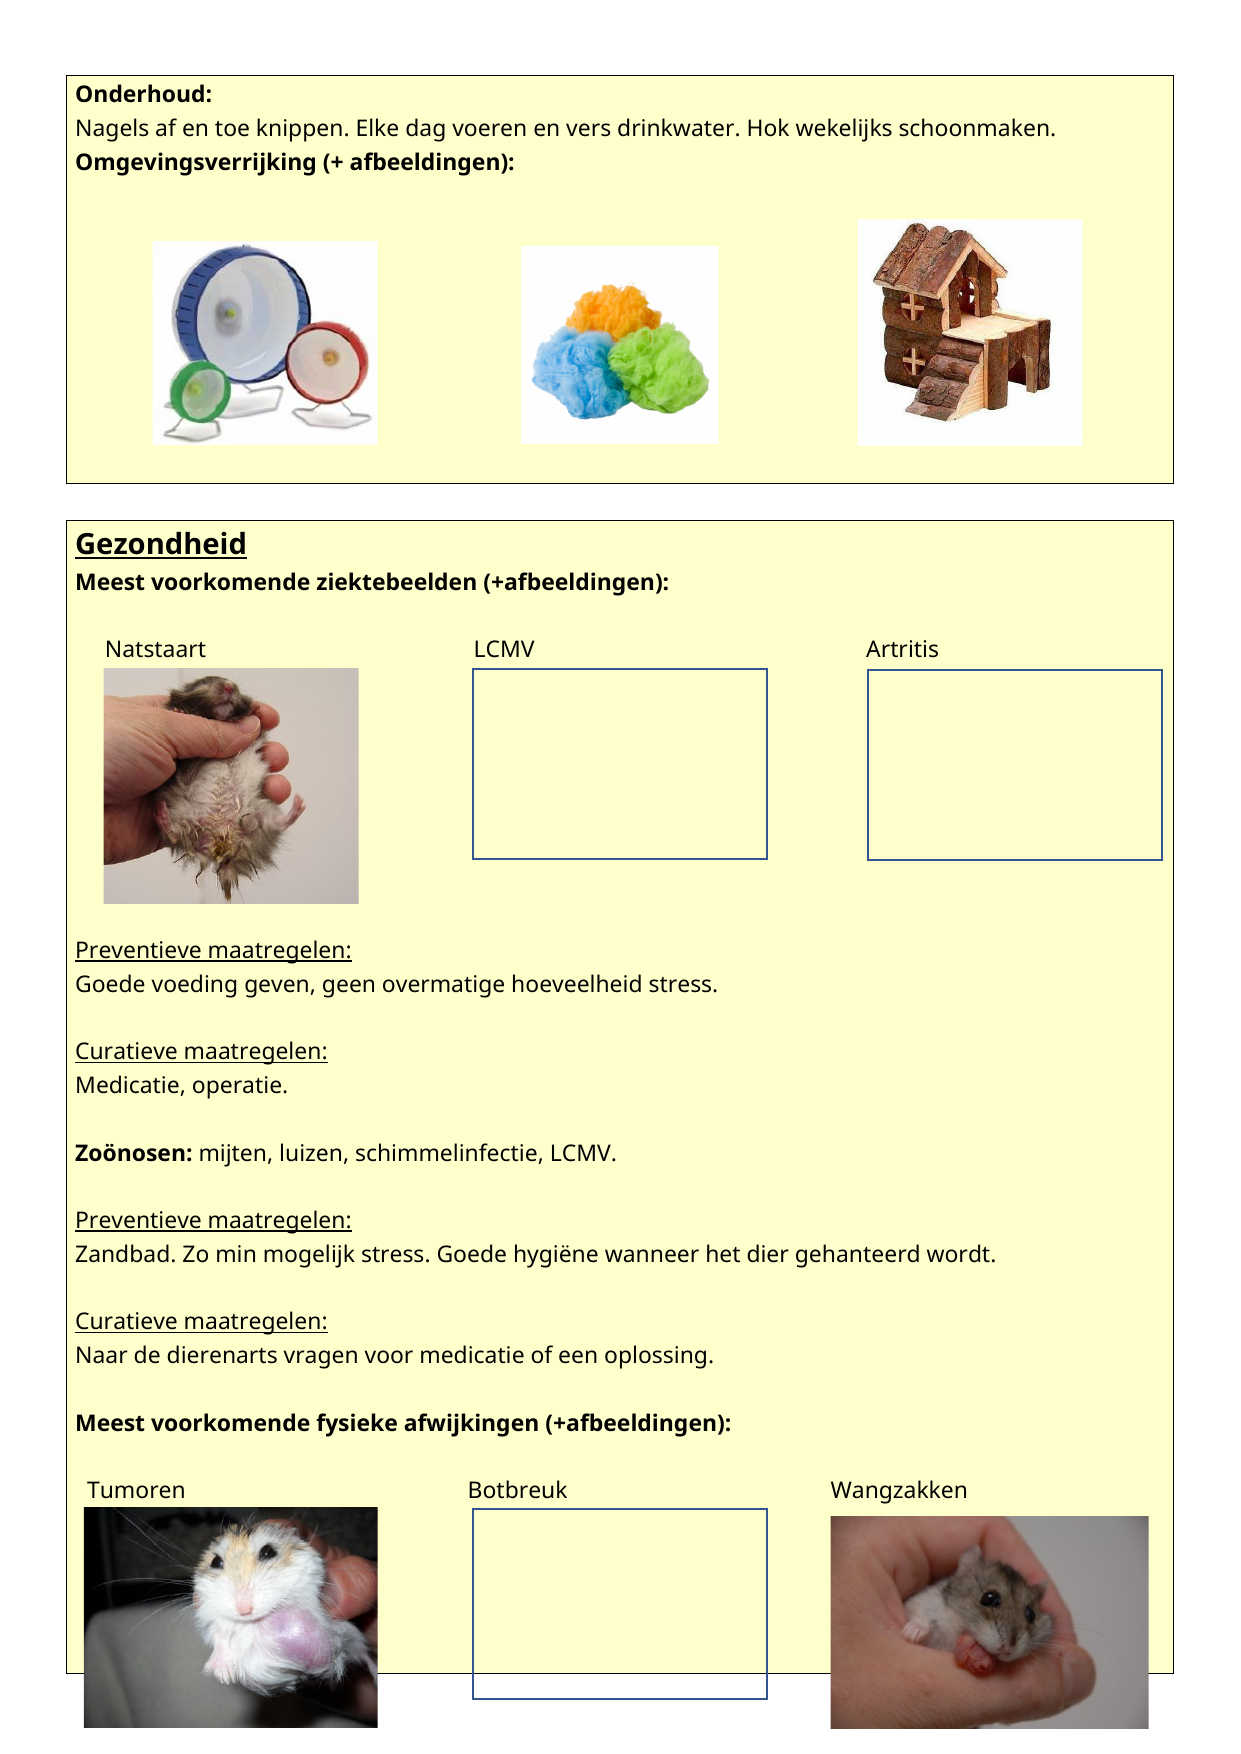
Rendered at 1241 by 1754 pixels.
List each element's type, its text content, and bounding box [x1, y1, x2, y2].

text Preventieve maatregelen: [67, 1201, 1173, 1234]
text Onderhoud: [67, 76, 1173, 109]
text Goede voeding geven, geen overmatige hoeveelheid stress. [67, 964, 1173, 998]
text Curatieve maatregelen: [67, 1302, 1173, 1336]
text Zandbad. Zo min mogelijk stress. Goede hygiëne wanneer het dier gehanteerd wordt. [67, 1234, 1173, 1268]
text Naar de dierenarts vragen voor medicatie of een oplossing. [67, 1336, 1173, 1369]
text Meest voorkomende ziektebeelden (+afbeeldingen): [67, 563, 1173, 597]
text Zoönosen: mijten, luizen, schimmelinfectie, LCMV. [67, 1133, 1173, 1167]
picture [103, 668, 359, 904]
picture [857, 219, 1083, 446]
text Omgevingsverrijking (+ afbeeldingen): [67, 142, 1173, 176]
text Tumoren Botbreuk Wangzakken [67, 1471, 1173, 1504]
picture [830, 1516, 1149, 1729]
text Preventieve maatregelen: [67, 931, 1173, 964]
text Medicatie, operatie. [67, 1066, 1173, 1099]
text Meest voorkomende fysieke afwijkingen (+afbeeldingen): [67, 1403, 1173, 1437]
text Curatieve maatregelen: [67, 1032, 1173, 1066]
picture [83, 1507, 378, 1728]
text Nagels af en toe knippen. Elke dag voeren en vers drinkwater. Hok wekelijks schoonmaken. [67, 109, 1173, 142]
picture [521, 246, 719, 444]
text Natstaart LCMV Artritis [67, 630, 1173, 664]
text Gezondheid [67, 521, 1173, 563]
picture [152, 241, 378, 445]
